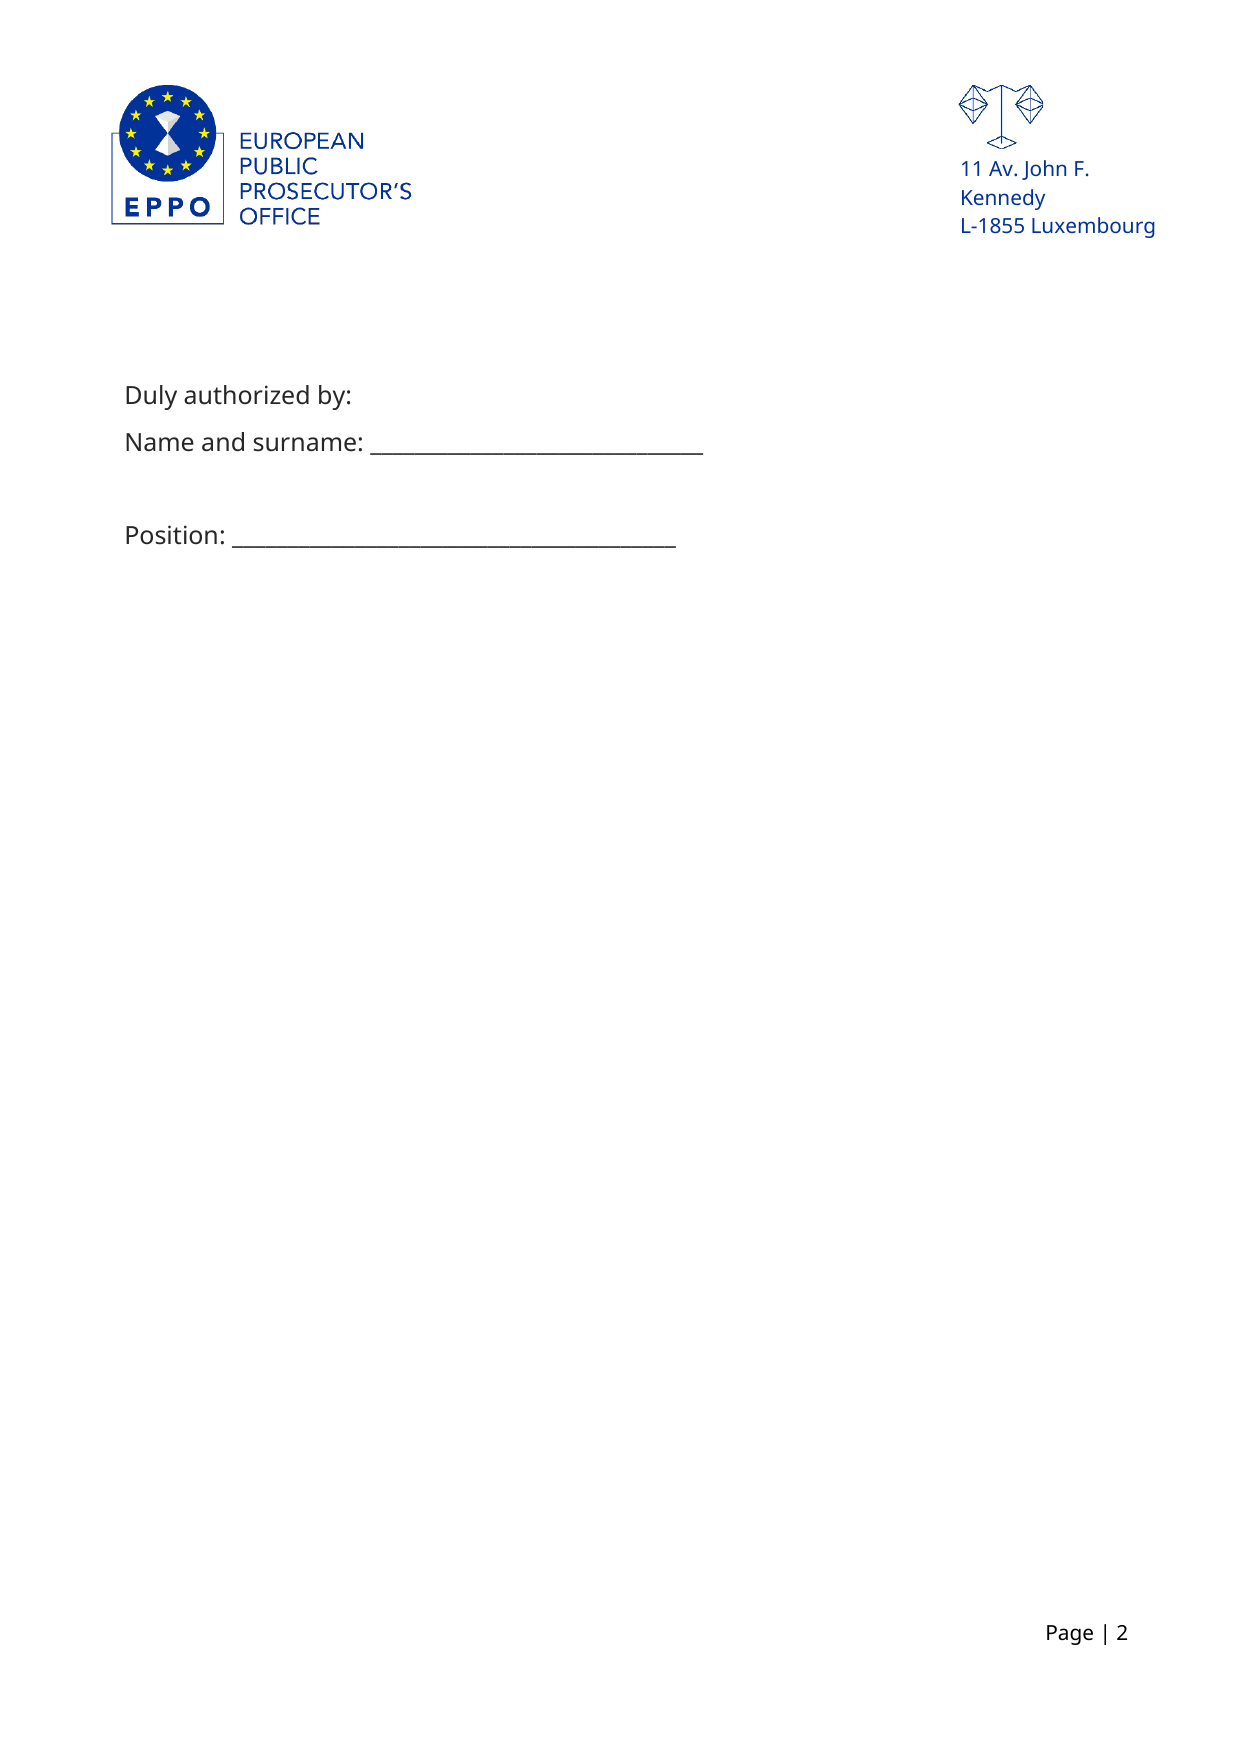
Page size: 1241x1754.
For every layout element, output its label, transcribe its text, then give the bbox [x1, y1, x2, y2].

text Name and surname: ______________________________ [124, 424, 1128, 459]
text Position: ________________________________________ [124, 518, 1128, 552]
picture [109, 83, 414, 225]
text Duly authorized by: [124, 378, 1128, 412]
picture [958, 85, 1044, 149]
